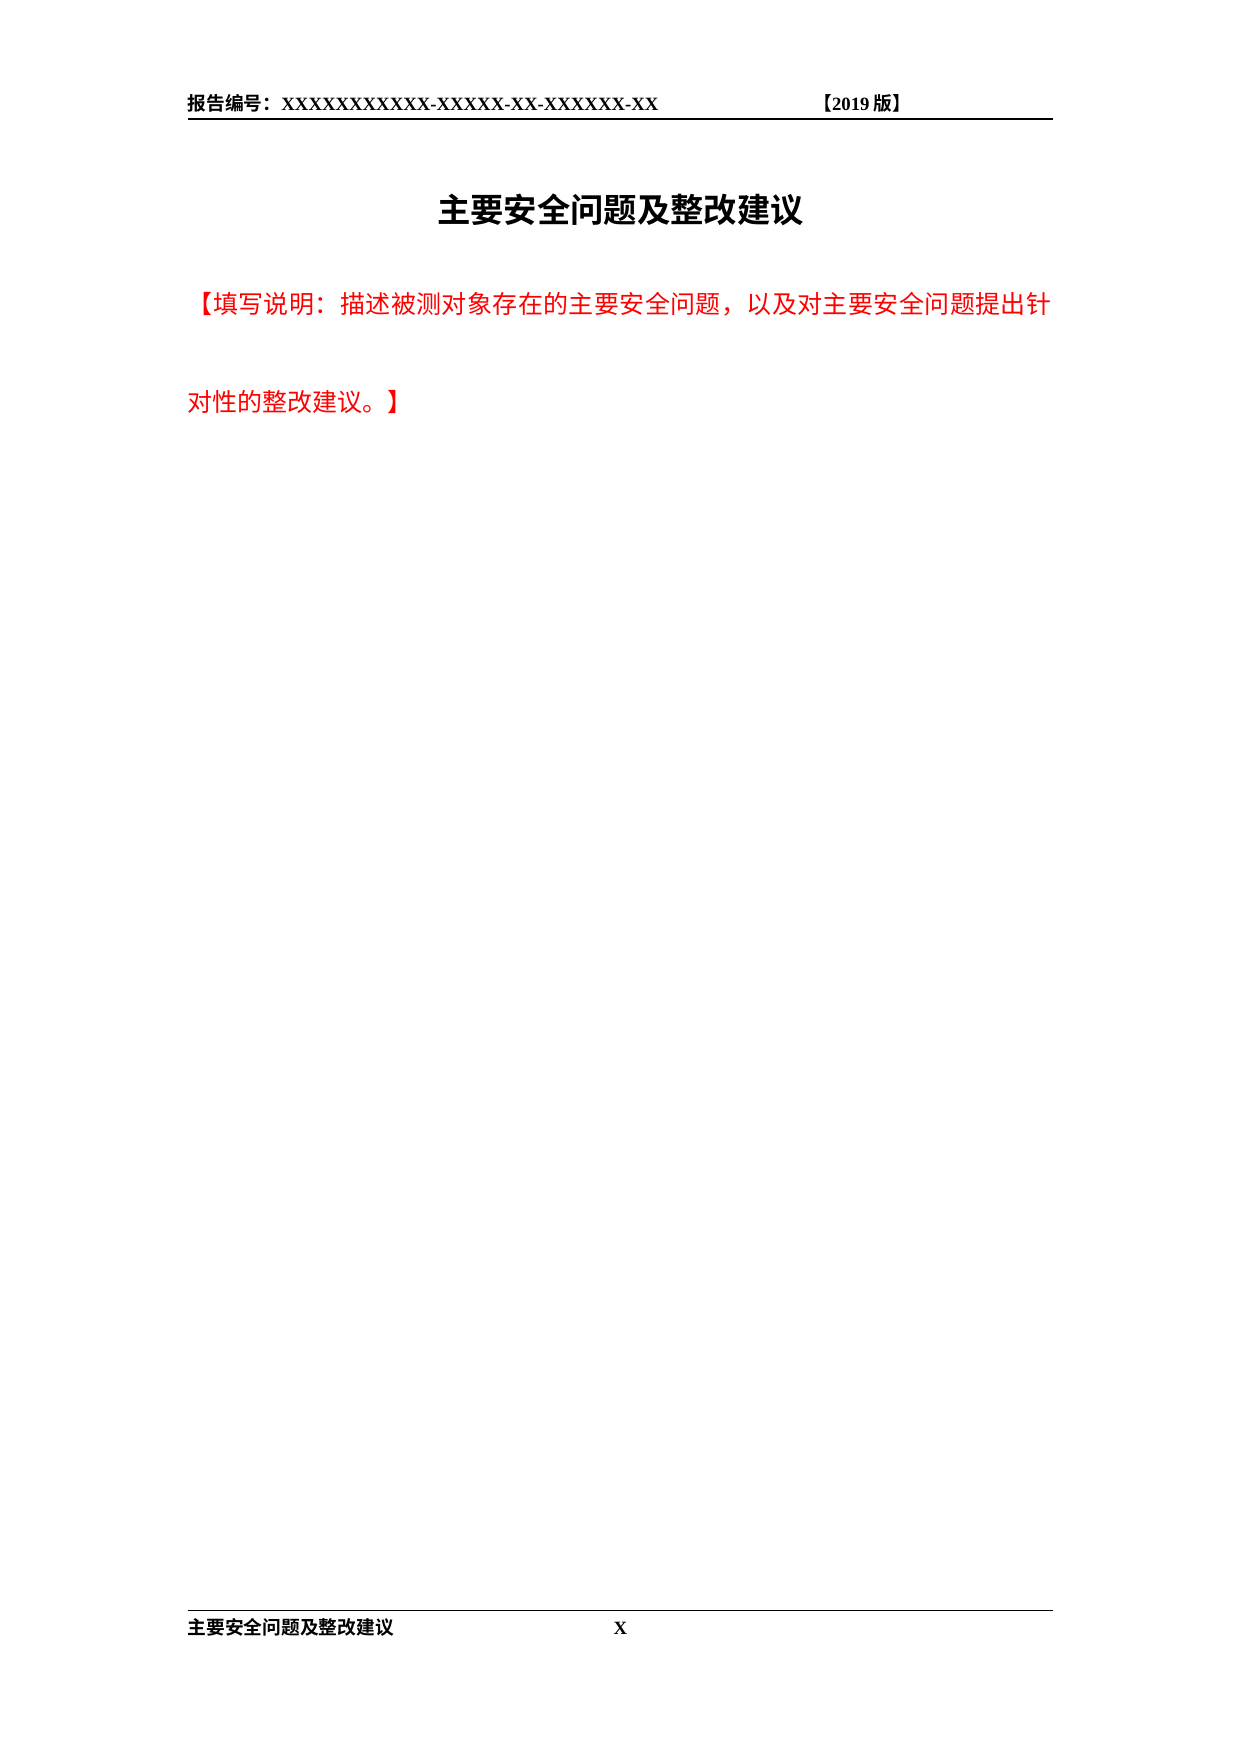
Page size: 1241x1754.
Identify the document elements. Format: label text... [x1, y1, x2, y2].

text 【填写说明：描述被测对象存在的主要安全问题，以及对主要安全问题提出针对性的整改建议。】 [187, 270, 1053, 433]
title 主要安全问题及整改建议 [187, 175, 1053, 240]
